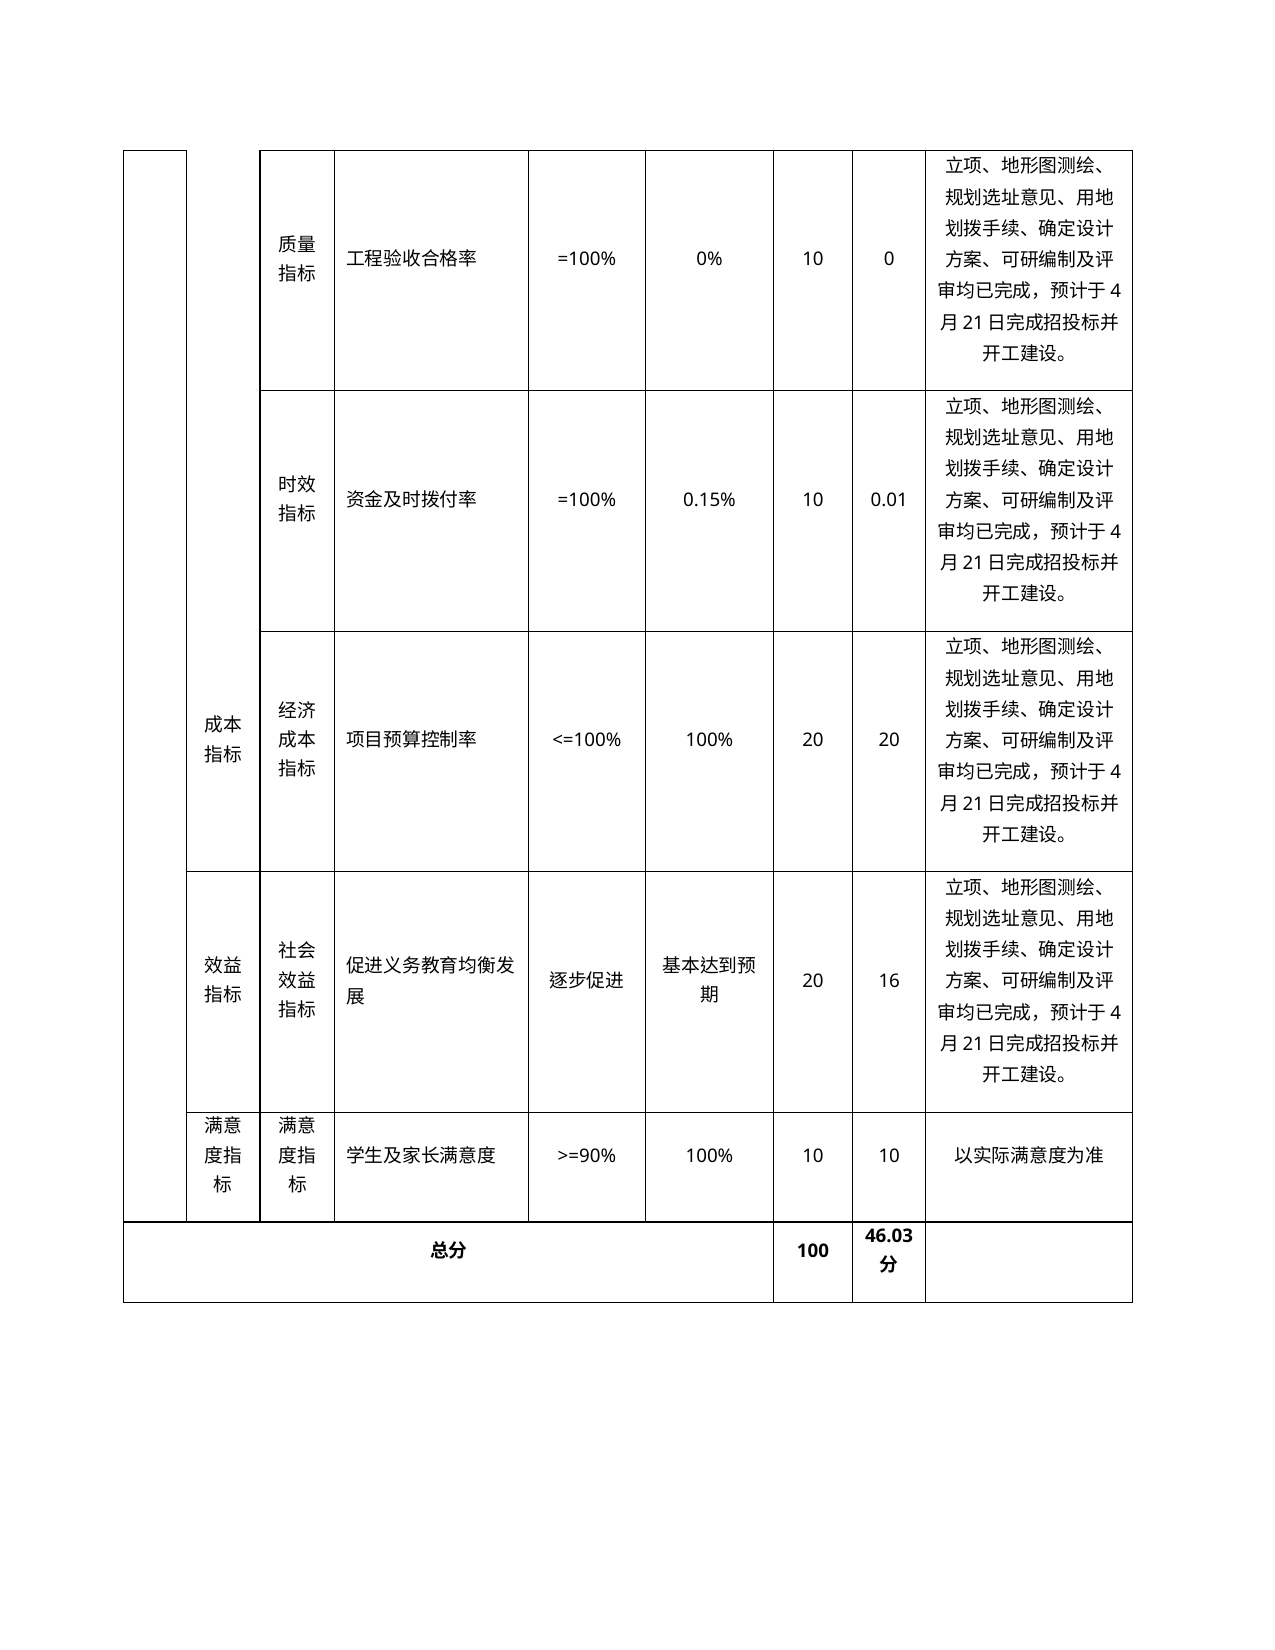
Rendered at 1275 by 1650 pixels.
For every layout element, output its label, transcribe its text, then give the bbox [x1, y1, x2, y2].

table_cell 立项、地形图测绘、规划选址意见、用地划拨手续、确定设计方案、可研编制及评审均已完成，预计于4月21日完成招投标并开工建设。 [926, 872, 1132, 1112]
table_cell =100% [529, 151, 645, 390]
table_cell <=100% [529, 632, 645, 871]
table_cell 20 [853, 632, 925, 871]
table_cell 10 [774, 151, 852, 390]
table_cell 经济成本指标 [261, 632, 334, 871]
table_cell 项目预算控制率 [335, 632, 528, 871]
table_cell 资金及时拨付率 [335, 391, 528, 631]
table_cell 社会效益指标 [261, 872, 334, 1112]
table_cell 时效指标 [261, 391, 334, 631]
table_cell 逐步促进 [529, 872, 645, 1112]
table_cell [926, 1223, 1132, 1302]
table_cell 效益指标 [187, 872, 259, 1112]
table_cell 100% [646, 1113, 773, 1221]
table_cell 满意度指标 [261, 1113, 334, 1221]
table_cell 100% [646, 632, 773, 871]
table_cell 满意度指标 [187, 1113, 259, 1221]
table_cell 工程验收合格率 [335, 151, 528, 390]
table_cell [926, 391, 1132, 631]
table_cell 16 [853, 872, 925, 1112]
table_cell >=90% [529, 1113, 645, 1221]
table_cell 0% [646, 151, 773, 390]
table_cell 10 [774, 391, 852, 631]
table_cell 20 [774, 632, 852, 871]
table_cell 学生及家长满意度 [335, 1113, 528, 1221]
table_cell 46.03分 [853, 1223, 925, 1302]
table_cell 100 [774, 1223, 852, 1302]
table_cell 总分 [124, 1223, 773, 1302]
table_cell 20 [774, 872, 852, 1112]
table_cell 0.01 [853, 391, 925, 631]
table_cell 10 [853, 1113, 925, 1221]
table_cell 以实际满意度为准 [926, 1113, 1132, 1221]
table_cell =100% [529, 391, 645, 631]
table_cell 立项、地形图测绘、规划选址意见、用地划拨手续、确定设计方案、可研编制及评审均已完成，预计于4月21日完成招投标并开工建设。 [926, 632, 1132, 871]
table_cell 0 [853, 151, 925, 390]
table_cell 0.15% [646, 391, 773, 631]
table_cell 促进义务教育均衡发展 [335, 872, 528, 1112]
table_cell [926, 151, 1132, 390]
table_cell 基本达到预期 [646, 872, 773, 1112]
table_cell 质量指标 [261, 151, 334, 390]
table_cell 成本指标 [187, 631, 259, 871]
table_cell 10 [774, 1113, 852, 1221]
